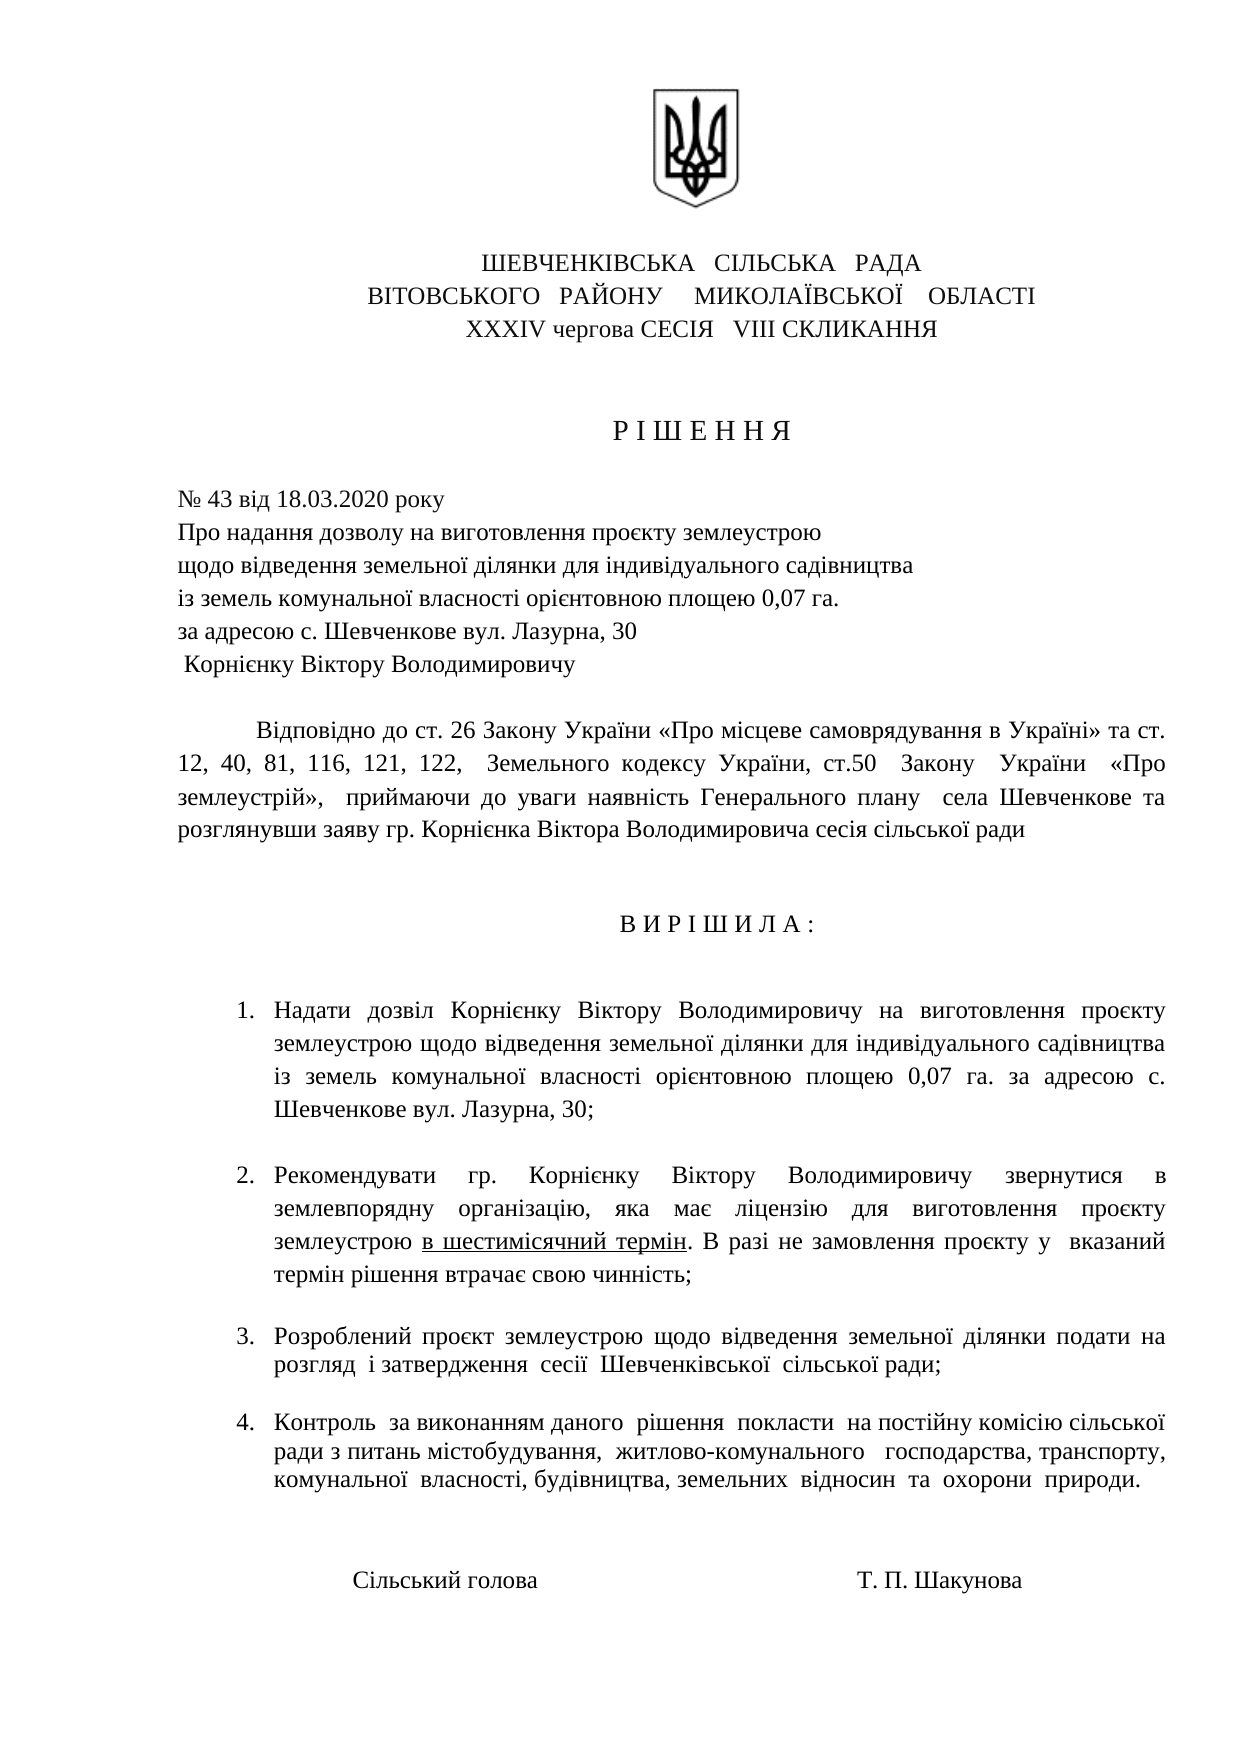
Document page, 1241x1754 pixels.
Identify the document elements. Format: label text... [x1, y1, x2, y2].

text Сільський голова Т. П. Шакунова [215, 1565, 1167, 1594]
list Контроль за виконанням даного рішення покласти на постійну комісію сільської ради з питань містобудування, житлово-комунального господарства, транспорту, комунальної власності, будівництва, земельних відносин та охорони природи. [236, 1407, 1167, 1493]
text із земель комунальної власності орієнтовною площею 0,07 га. [177, 583, 1167, 612]
list Надати дозвіл Корнієнку Віктору Володимировичу на виготовлення проєкту землеустрою щодо відведення земельної ділянки для індивідуального садівництва із земель комунальної власності орієнтовною площею 0,07 га. за адресою с. Шевченкове вул. Лазурна, 30; [236, 995, 1167, 1123]
picture [652, 88, 740, 209]
text Р І Ш Е Н Н Я [236, 413, 1167, 446]
text Про надання дозволу на виготовлення проєкту землеустрою [177, 517, 1167, 546]
text Корнієнку Віктору Володимировичу [177, 649, 1167, 678]
text щодо відведення земельної ділянки для індивідуального садівництва [177, 550, 1167, 579]
list Рекомендувати гр. Корнієнку Віктору Володимировичу звернутися в землевпорядну організацію, яка має ліцензію для виготовлення проєкту землеустрою в шестимісячний термін. В разі не замовлення проєкту у вказаний термін рішення втрачає свою чинність; [236, 1160, 1167, 1288]
text ШЕВЧЕНКІВСЬКА СІЛЬСЬКА РАДА ВІТОВСЬКОГО РАЙОНУ МИКОЛАЇВСЬКОЇ ОБЛАСТІ ХХХІV чергова СЕСІЯ VІІІ СКЛИКАННЯ [236, 248, 1167, 342]
text за адресою с. Шевченкове вул. Лазурна, 30 [177, 616, 1167, 645]
text Відповідно до ст. 26 Закону України «Про місцеве самоврядування в Україні» та ст. 12, 40, 81, 116, 121, 122, Земельного кодексу України, ст.50 Закону України «Про землеустрій», приймаючи до уваги наявність Генерального плану села Шевченкове та розглянувши заяву гр. Корнієнка Віктора Володимировича сесія сільської ради [177, 716, 1167, 843]
text № 43 від 18.03.2020 року [177, 484, 1167, 513]
text ВИРІШИЛА: [177, 909, 1167, 938]
list Розроблений проєкт землеустрою щодо відведення земельної ділянки подати на розгляд і затвердження сесії Шевченківської сільської ради; [236, 1321, 1167, 1378]
